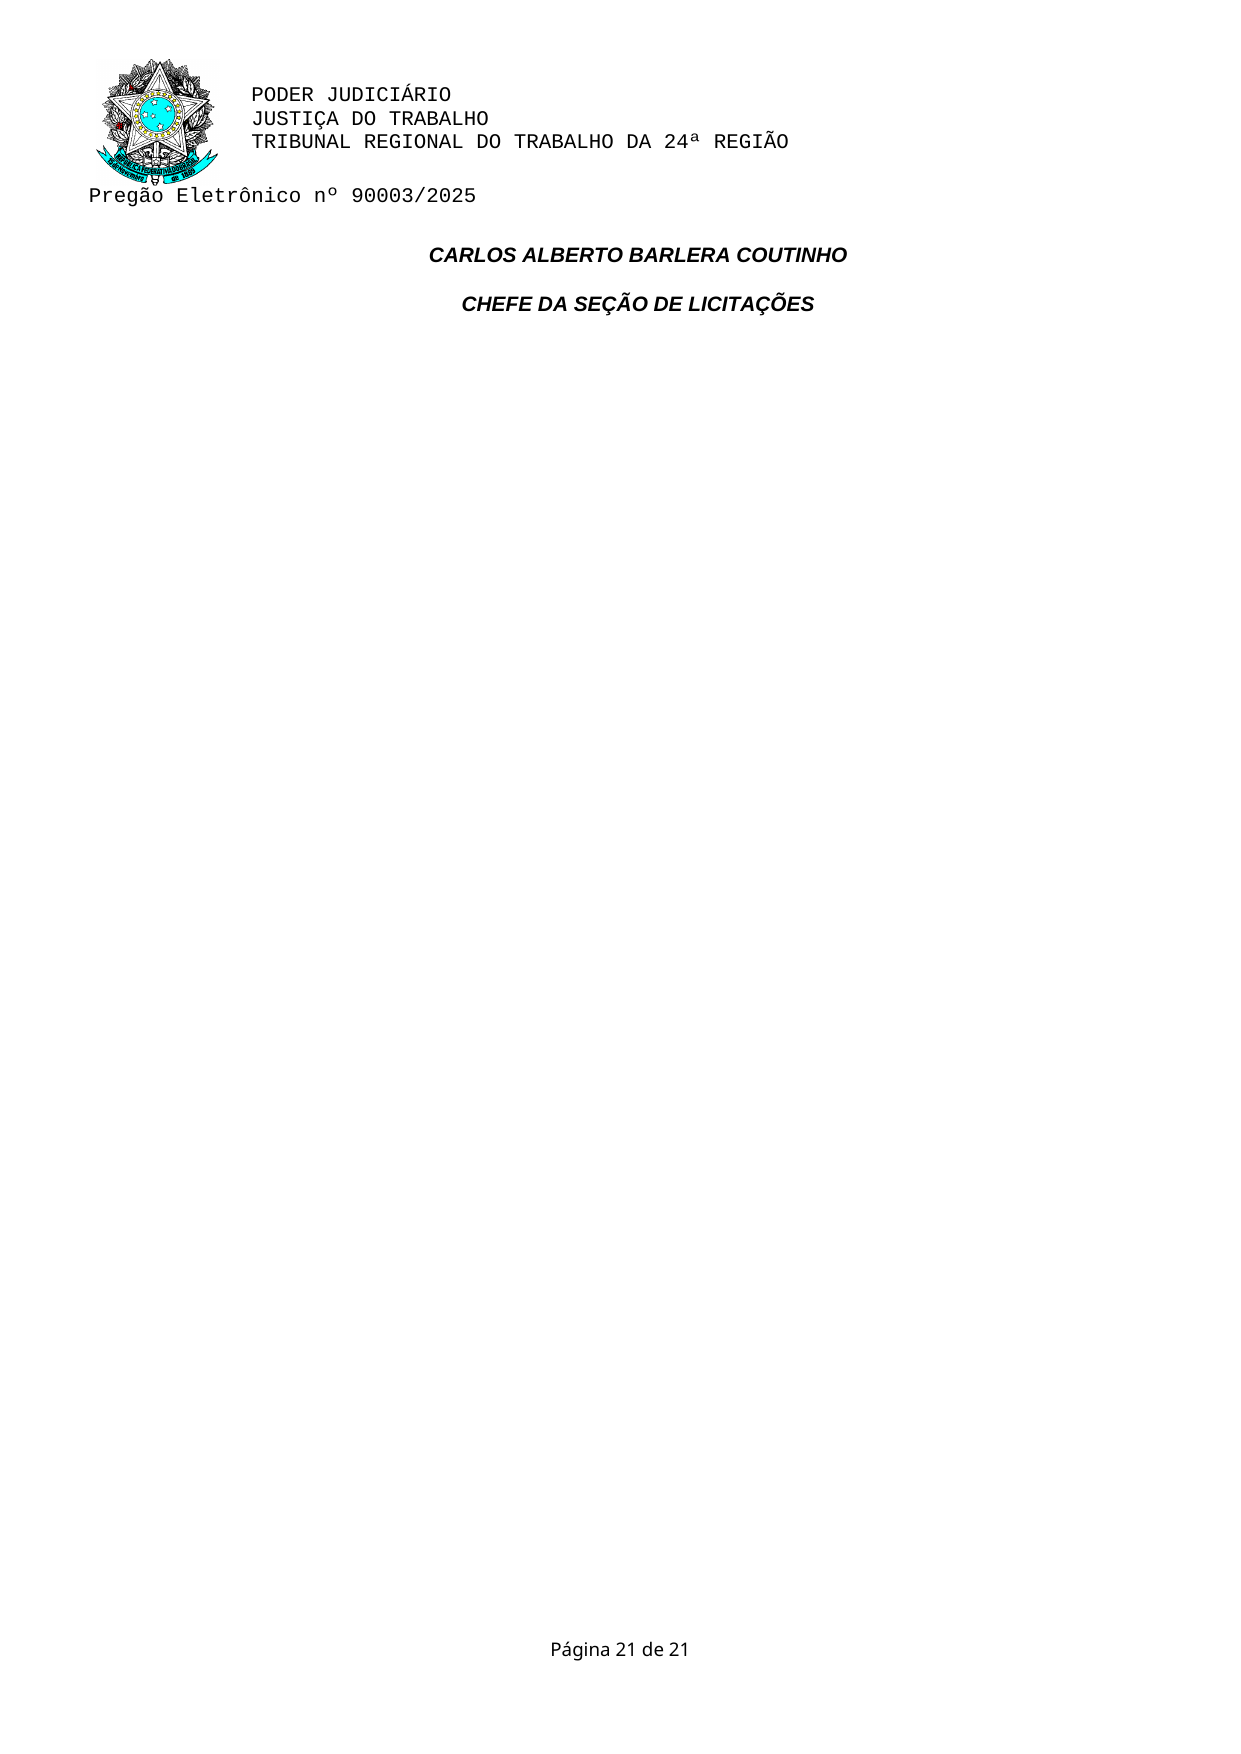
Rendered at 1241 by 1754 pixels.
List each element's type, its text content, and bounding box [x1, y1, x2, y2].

list CHEFE DA SEÇÃO DE LICITAÇÕES [126, 292, 1152, 316]
picture [96, 59, 220, 186]
list CARLOS ALBERTO BARLERA COUTINHO [126, 243, 1152, 267]
